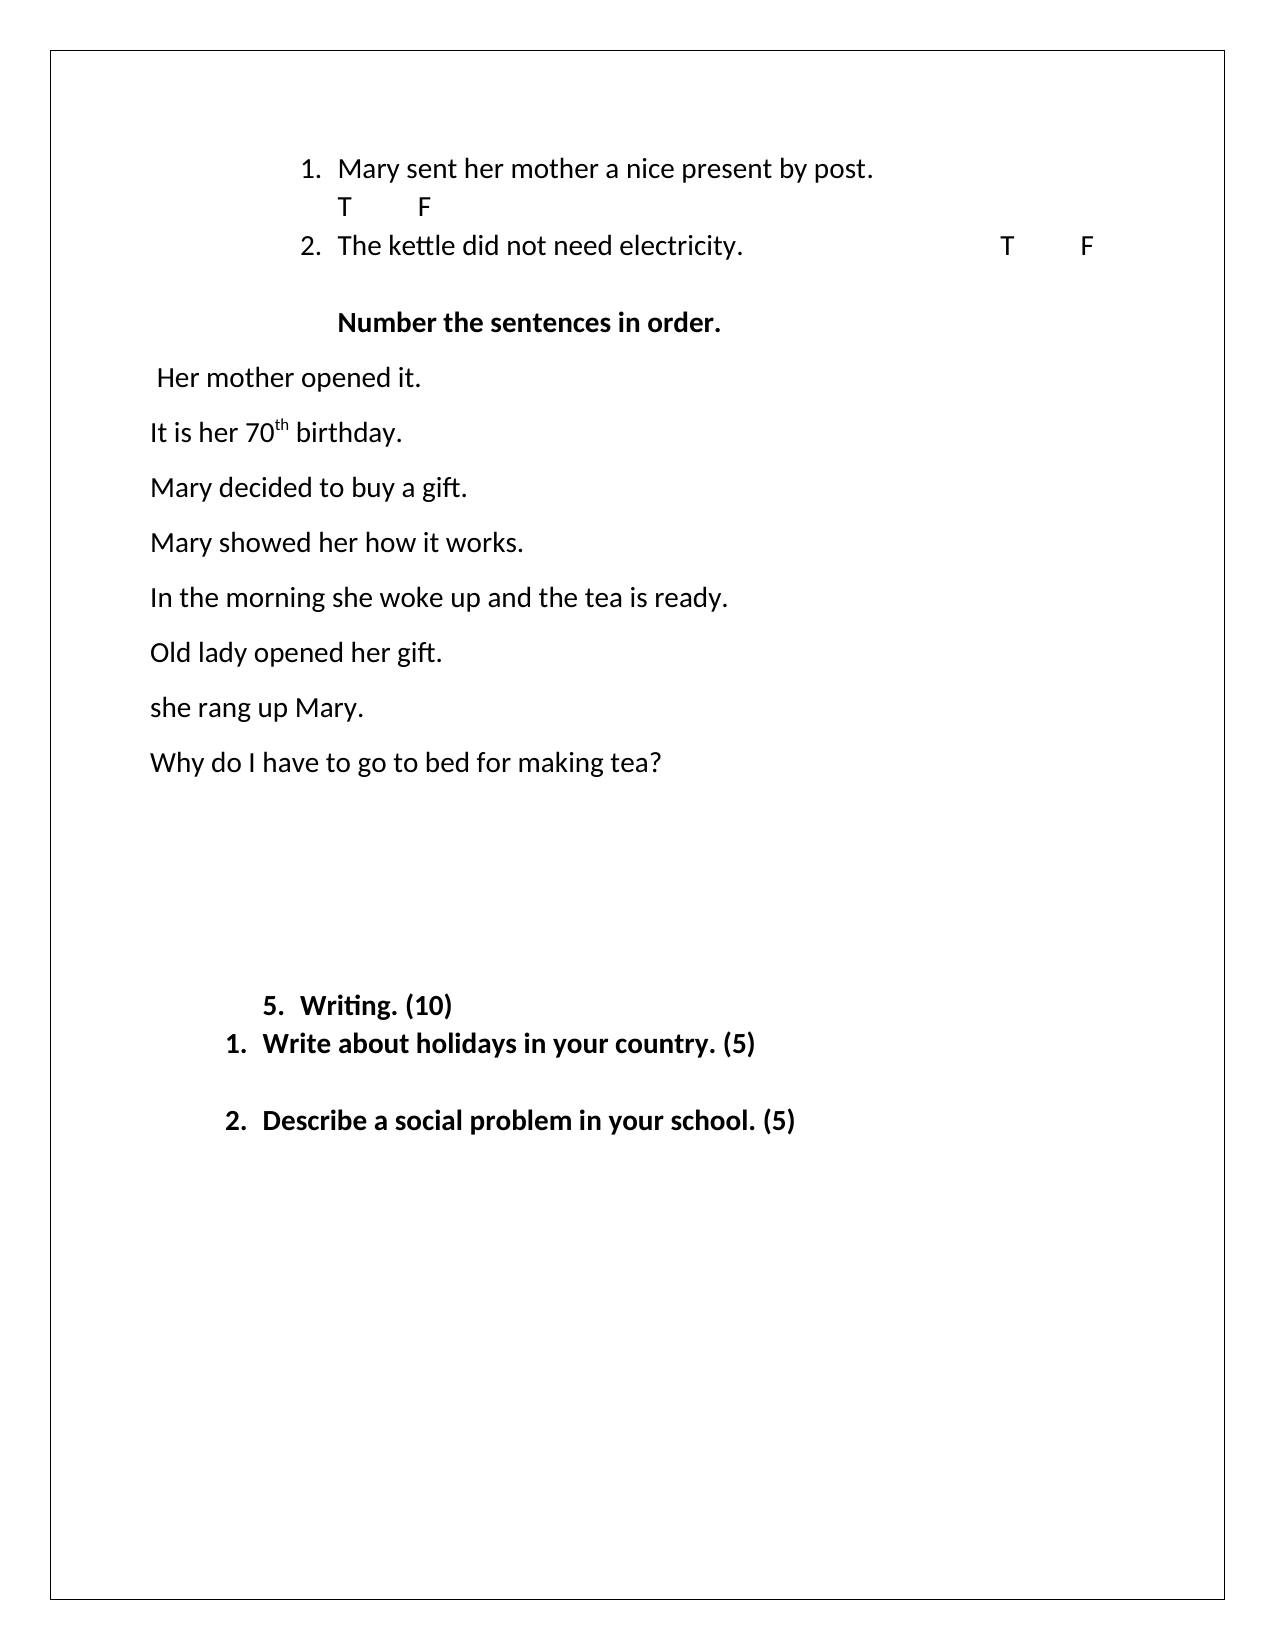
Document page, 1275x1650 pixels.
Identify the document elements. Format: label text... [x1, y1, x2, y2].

list Number the sentences in order. [337, 304, 1125, 339]
list Writing. (10) [262, 987, 1125, 1022]
text she rang up Mary. [150, 689, 1125, 725]
text Why do I have to go to bed for making tea? [150, 744, 1125, 780]
text Old lady opened her gift. [150, 634, 1125, 670]
list The kettle did not need electricity. T F [300, 227, 1125, 262]
list Write about holidays in your country. (5) [225, 1025, 1125, 1061]
list Describe a social problem in your school. (5) [225, 1102, 1125, 1138]
text In the morning she woke up and the tea is ready. [150, 579, 1125, 615]
text Her mother opened it. [150, 359, 1125, 394]
list Mary sent her mother a nice present by post. T F [300, 150, 1125, 224]
text Mary decided to buy a gift. [150, 469, 1125, 505]
text Mary showed her how it works. [150, 524, 1125, 560]
text It is her 70th birthday. [150, 414, 1125, 449]
